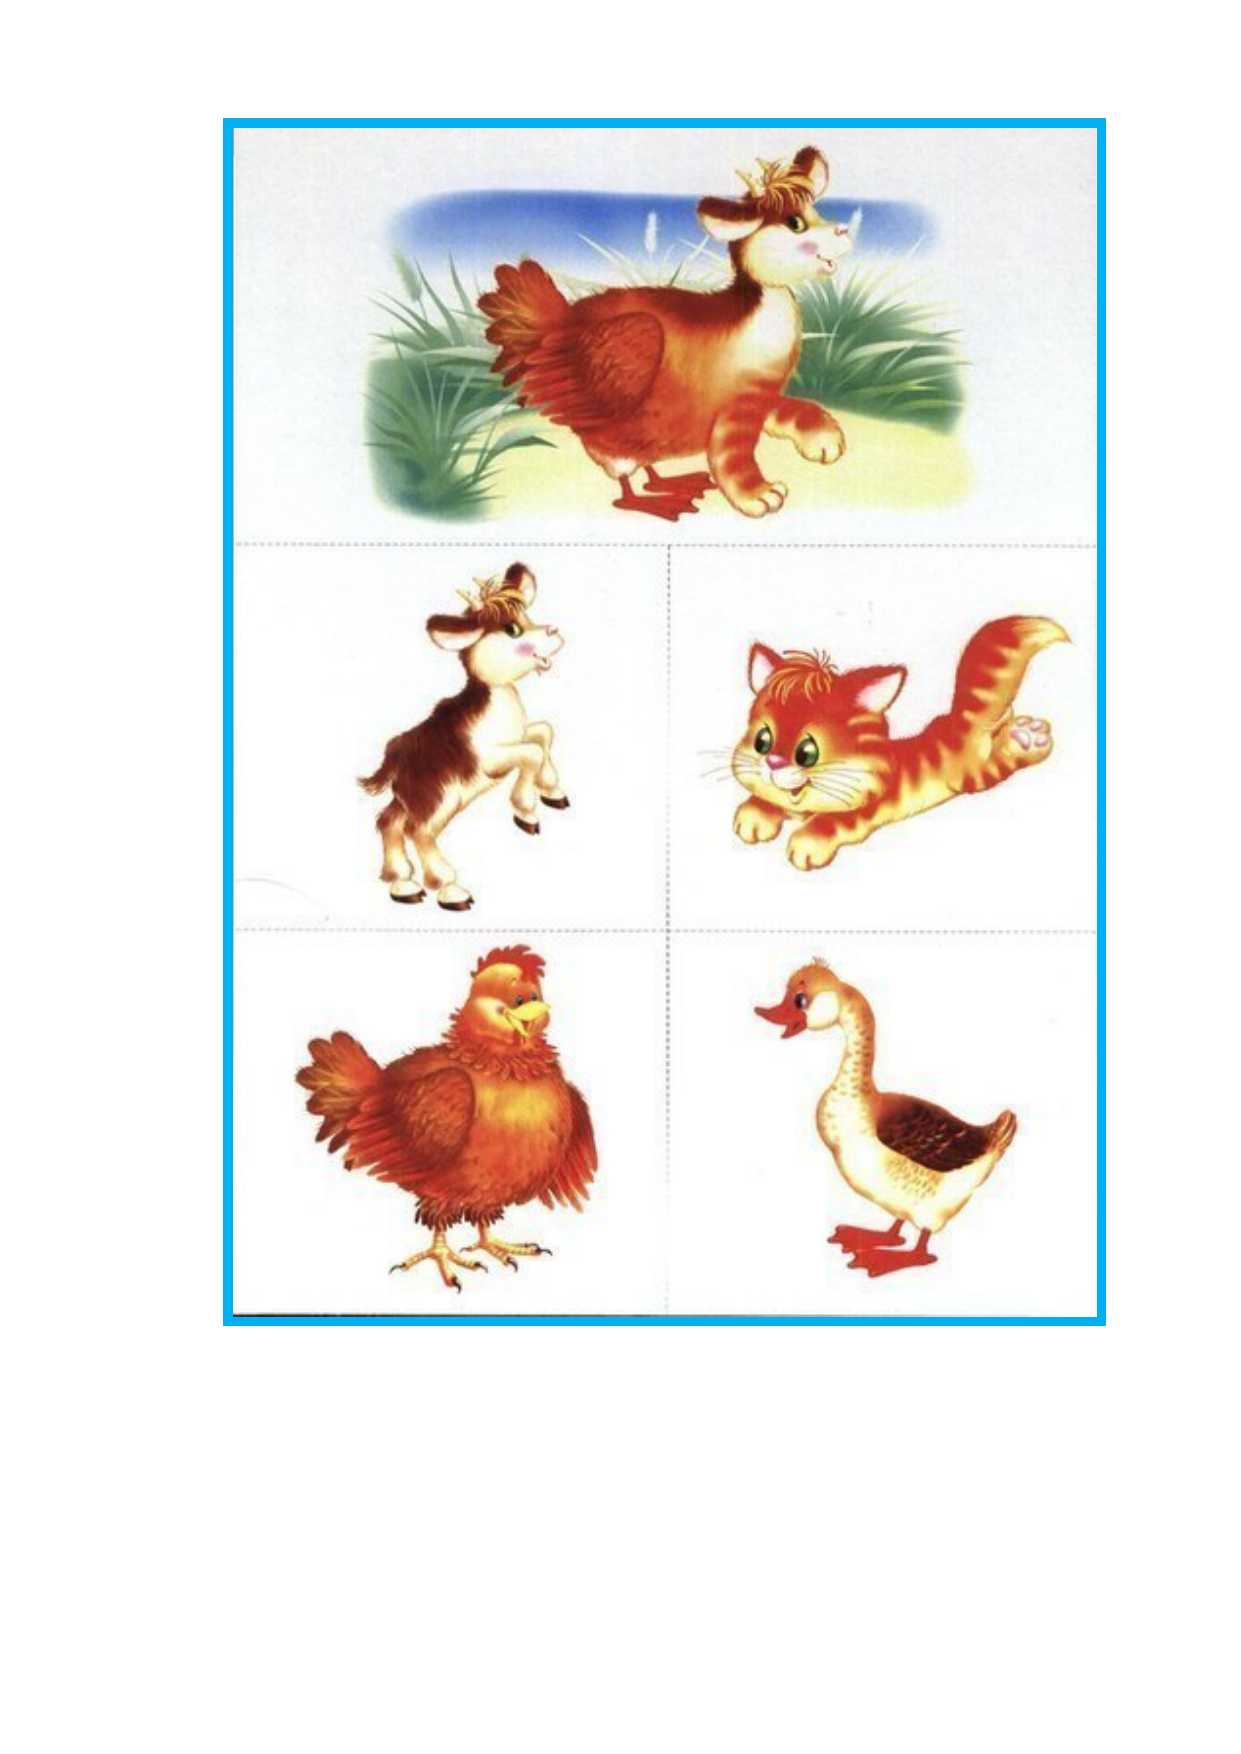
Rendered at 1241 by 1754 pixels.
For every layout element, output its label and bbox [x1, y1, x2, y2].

picture [234, 129, 1096, 1316]
